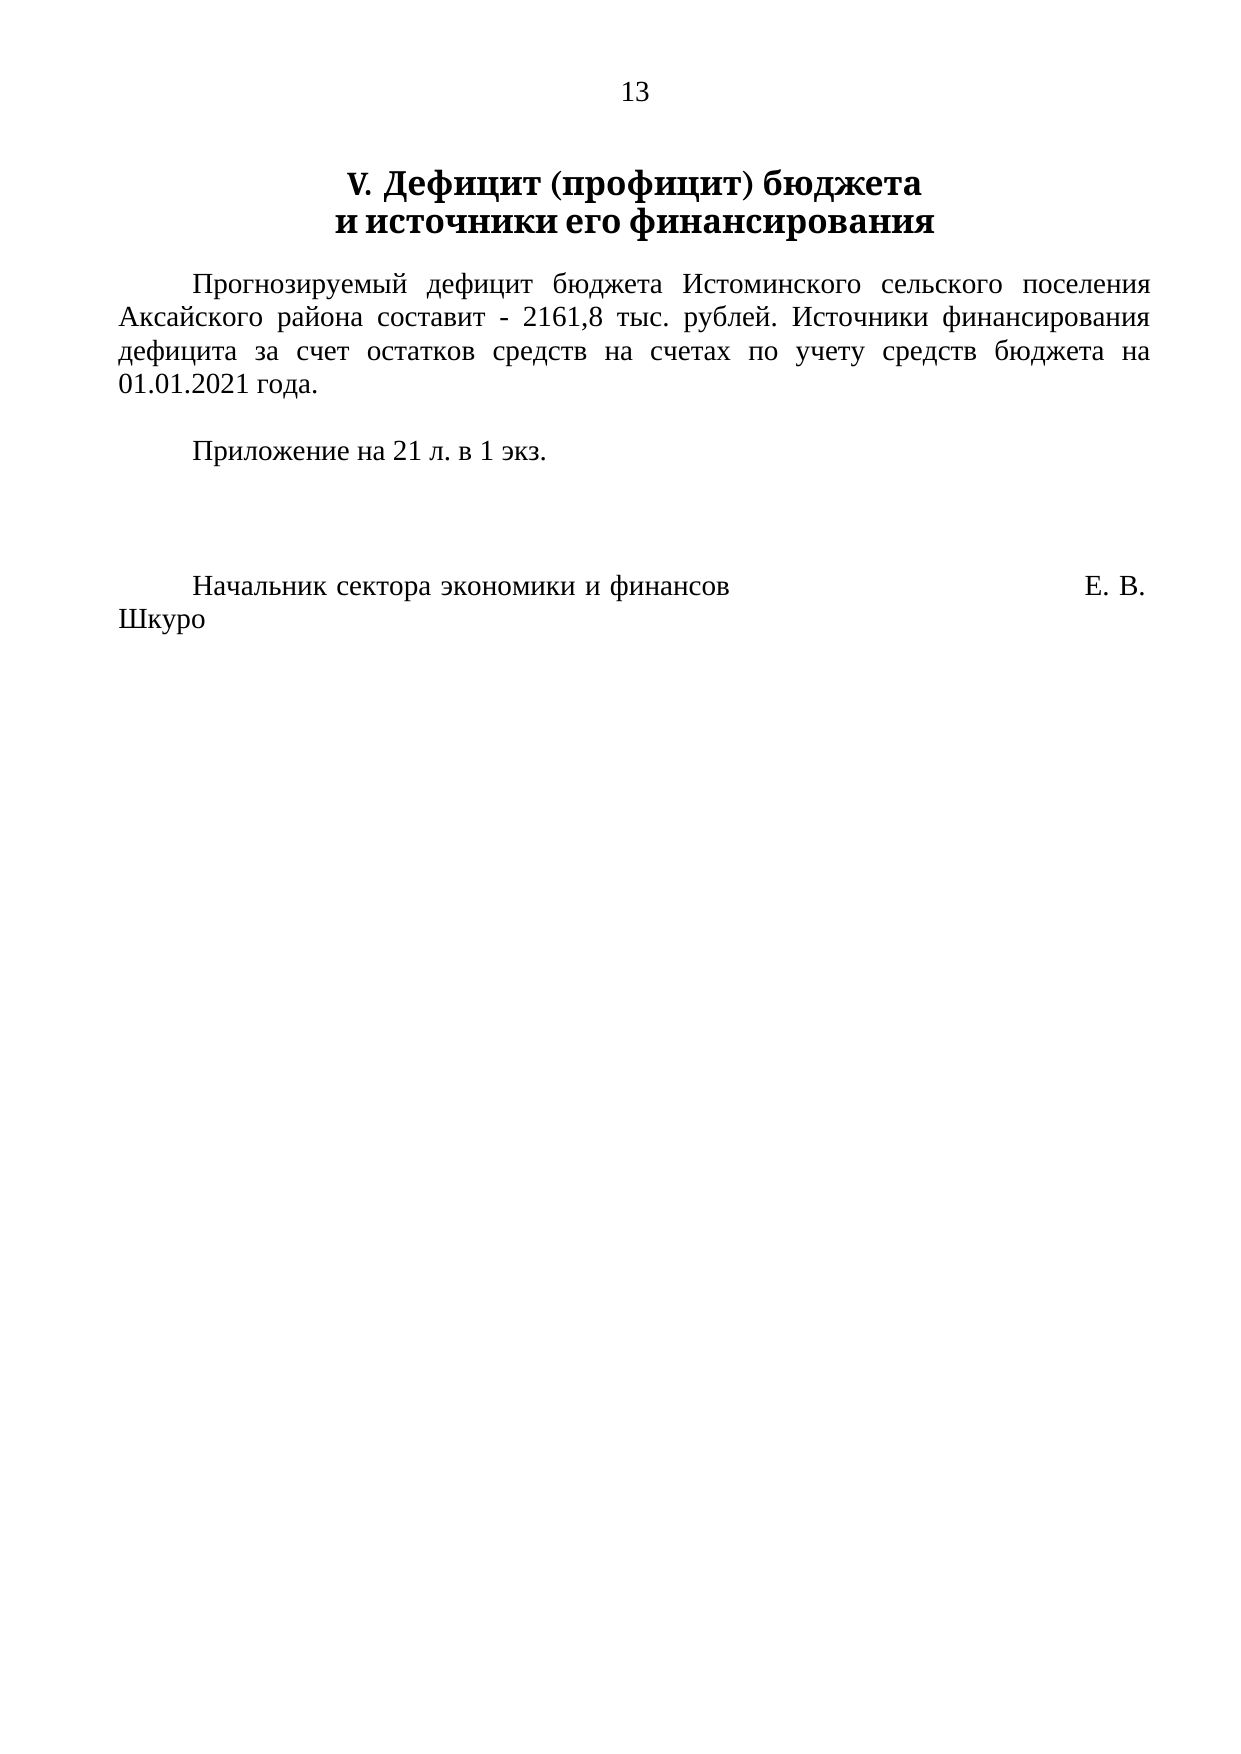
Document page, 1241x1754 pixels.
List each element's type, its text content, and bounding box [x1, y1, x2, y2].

text V. Дефицит (профицит) бюджета [118, 165, 1152, 203]
text Начальник сектора экономики и финансов Е. В. Шкуро [118, 568, 1152, 635]
text Прогнозируемый дефицит бюджета Истоминского сельского поселения Аксайского района составит - 2161,8 тыс. рублей. Источники финансирования дефицита за счет остатков средств на счетах по учету средств бюджета на 01.01.2021 года. [118, 266, 1152, 400]
text и источники его финансирования [118, 203, 1152, 242]
text Приложение на 21 л. в 1 экз. [118, 433, 1152, 467]
